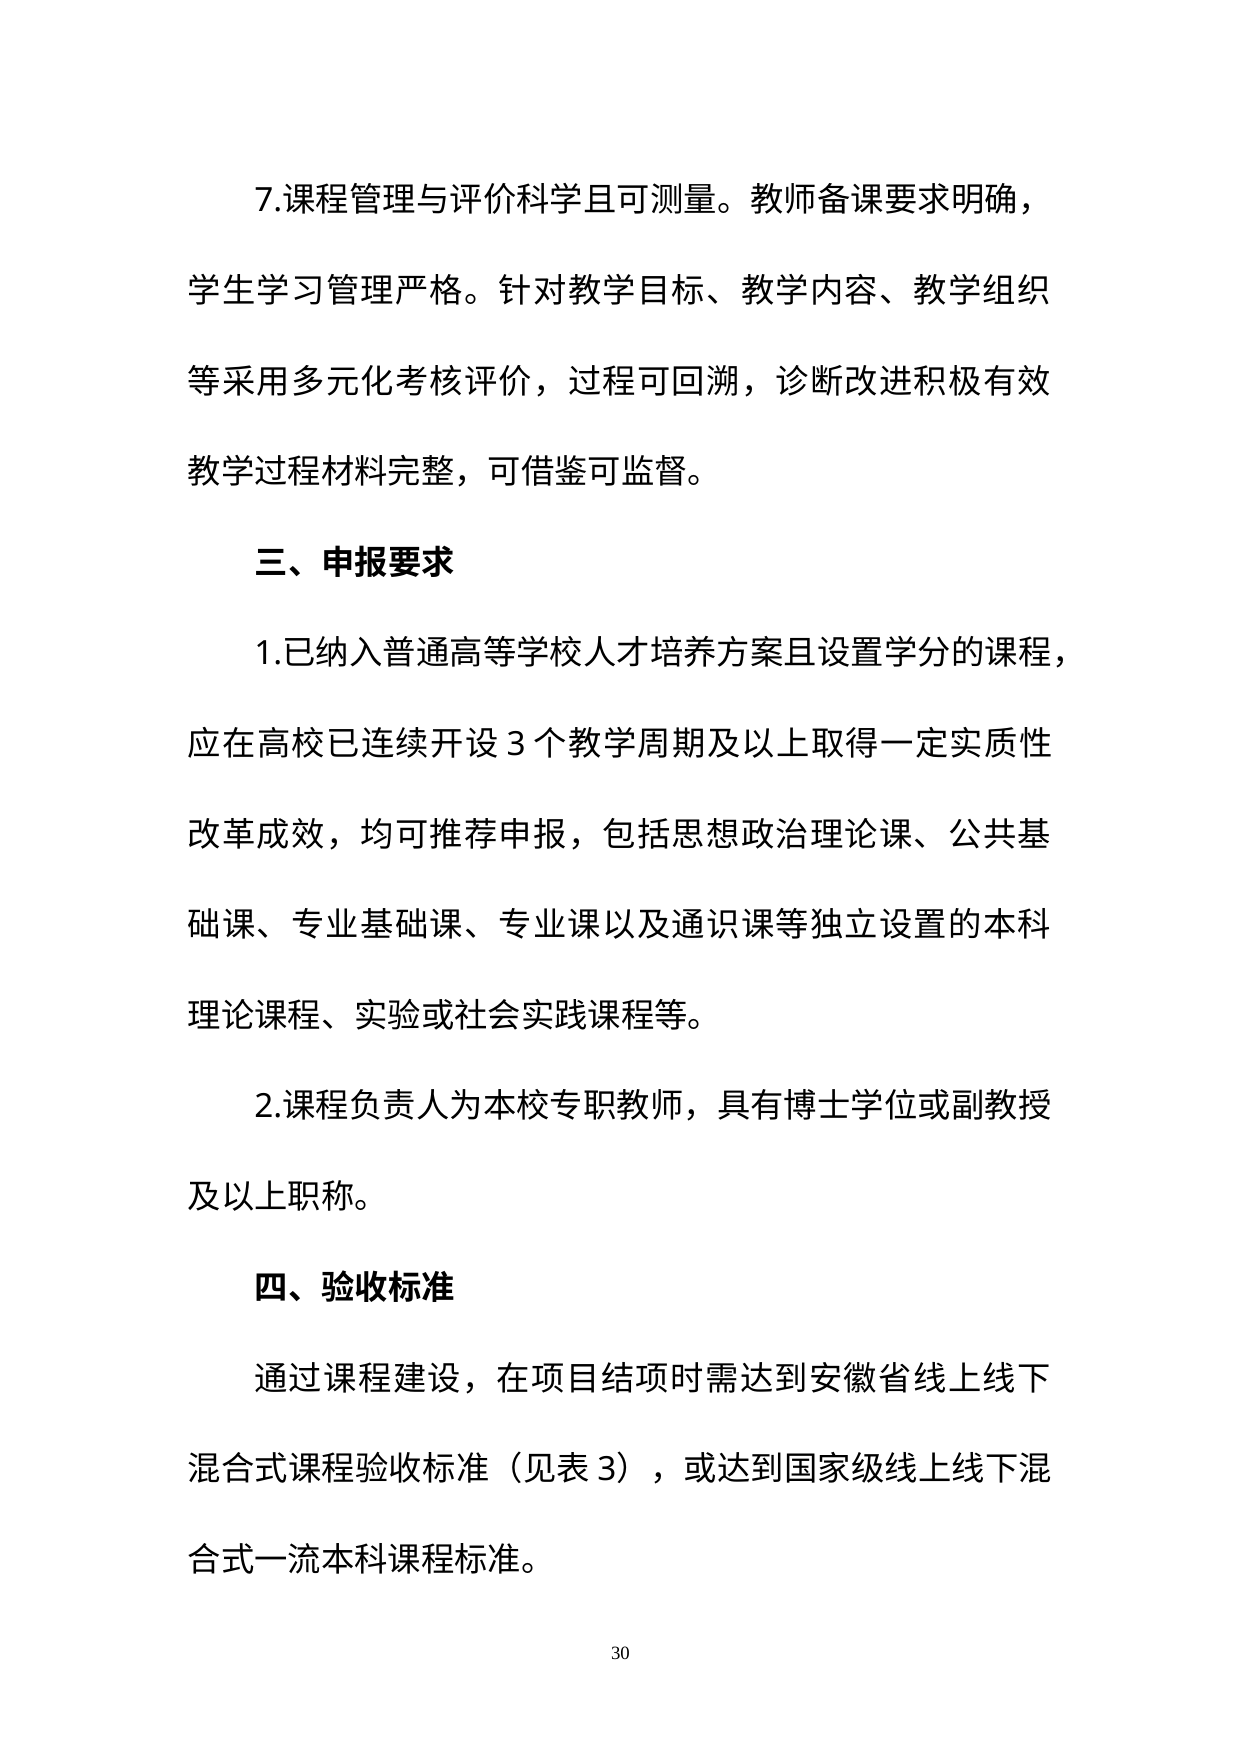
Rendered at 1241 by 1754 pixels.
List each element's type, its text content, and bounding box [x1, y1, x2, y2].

text 1.已纳入普通高等学校人才培养方案且设置学分的课程，应在高校已连续开设3个教学周期及以上取得一定实质性改革成效，均可推荐申报，包括思想政治理论课、公共基础课、专业基础课、专业课以及通识课等独立设置的本科理论课程、实验或社会实践课程等。 [187, 605, 1053, 1058]
text 2.课程负责人为本校专职教师，具有博士学位或副教授及以上职称。 [187, 1058, 1053, 1239]
text 四、验收标准 [187, 1239, 1053, 1330]
text 三、申报要求 [187, 514, 1053, 605]
text 通过课程建设，在项目结项时需达到安徽省线上线下混合式课程验收标准（见表3），或达到国家级线上线下混合式一流本科课程标准。 [187, 1330, 1053, 1602]
text 7.课程管理与评价科学且可测量。教师备课要求明确，学生学习管理严格。针对教学目标、教学内容、教学组织等采用多元化考核评价，过程可回溯，诊断改进积极有效。教学过程材料完整，可借鉴可监督。 [187, 152, 1053, 514]
